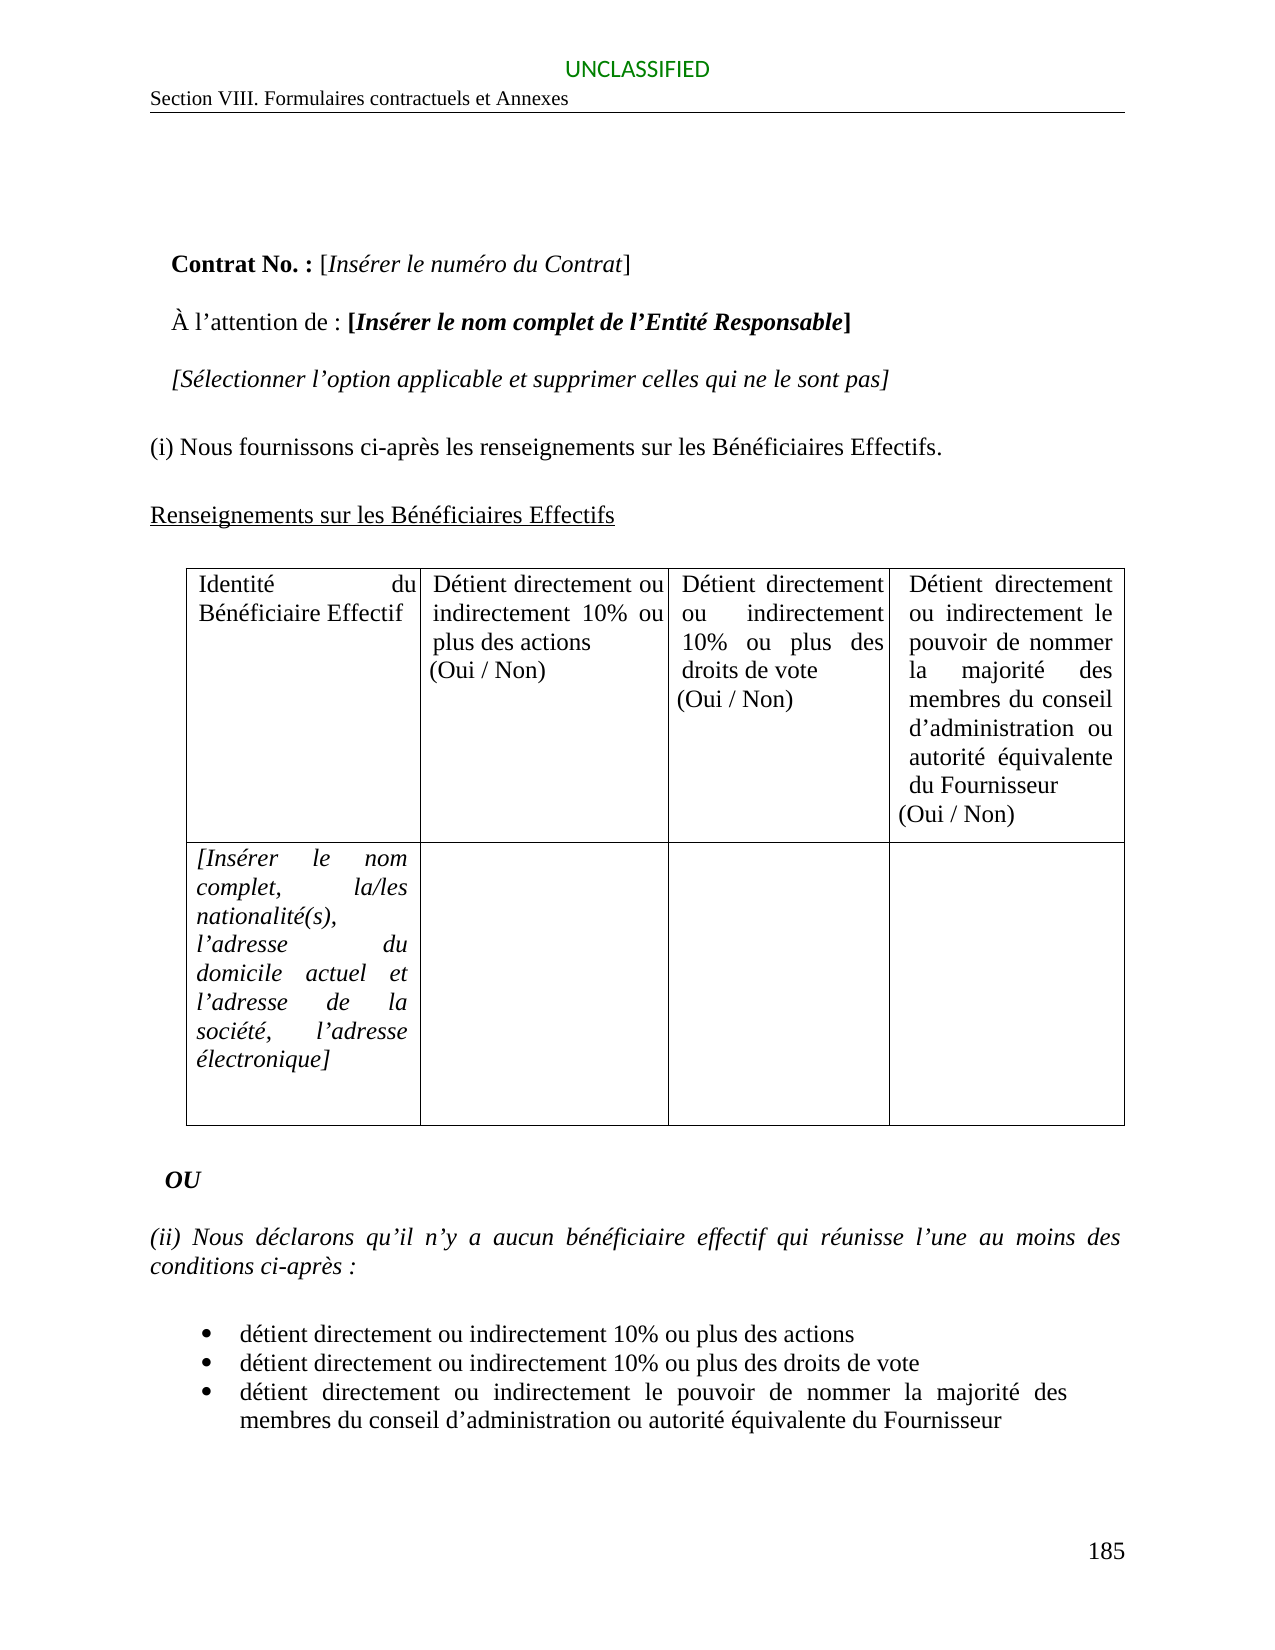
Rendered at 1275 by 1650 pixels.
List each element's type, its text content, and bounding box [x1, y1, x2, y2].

list détient directement ou indirectement 10% ou plus des actions [202, 1319, 1125, 1348]
text [Sélectionner l’option applicable et supprimer celles qui ne le sont pas] [171, 364, 1108, 393]
table_header Détient directement ou indirectement 10% ou plus des droits de vote (Oui / Non) [669, 569, 889, 842]
text (i) Nous fournissons ci-après les renseignements sur les Bénéficiaires Effectifs. [150, 432, 1125, 461]
text À l’attention de : [Insérer le nom complet de l’Entité Responsable] [171, 307, 1124, 335]
table_cell [890, 843, 1124, 1124]
table_header Identité du Bénéficiaire Effectif [187, 569, 420, 842]
text Contrat No. : [Insérer le numéro du Contrat] [171, 249, 1125, 278]
text (ii) Nous déclarons qu’il n’y a aucun bénéficiaire effectif qui réunisse l’une au moins des conditions ci-après : [150, 1222, 1125, 1280]
list détient directement ou indirectement 10% ou plus des droits de vote [202, 1348, 1125, 1377]
table_header Détient directement ou indirectement le pouvoir de nommer la majorité des membres du conseil d’administration ou autorité équivalente du Fournisseur (Oui / Non) [890, 569, 1124, 842]
table_cell [669, 843, 889, 1124]
table_header Détient directement ou indirectement 10% ou plus des actions (Oui / Non) [421, 569, 668, 842]
text OU [164, 1165, 1125, 1194]
table_cell [421, 843, 668, 1124]
text Renseignements sur les Bénéficiaires Effectifs [150, 500, 1125, 529]
table_cell [Insérer le nom complet, la/les nationalité(s), l’adresse du domicile actuel et l’adresse de la société, l’adresse électronique] [187, 843, 420, 1124]
list détient directement ou indirectement le pouvoir de nommer la majorité des membres du conseil d’administration ou autorité équivalente du Fournisseur [202, 1377, 1069, 1434]
